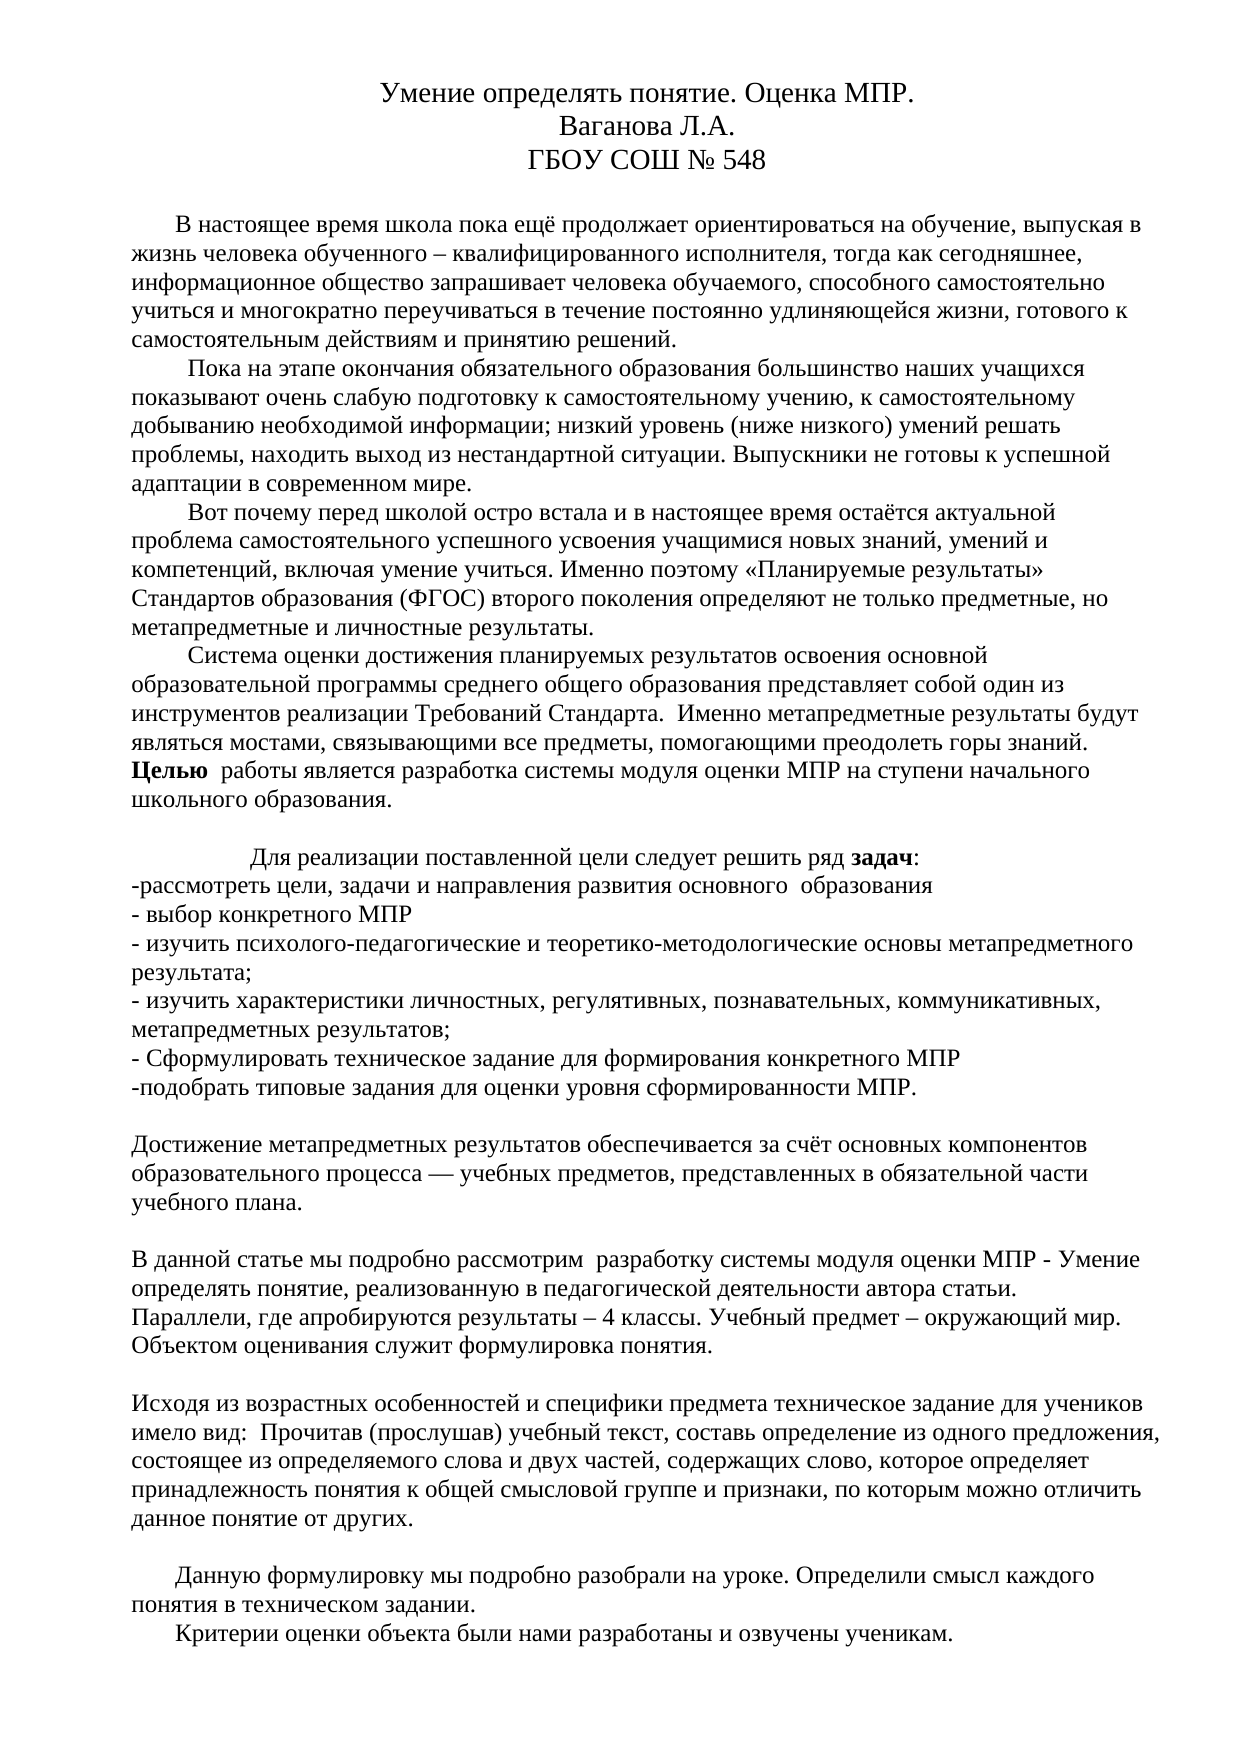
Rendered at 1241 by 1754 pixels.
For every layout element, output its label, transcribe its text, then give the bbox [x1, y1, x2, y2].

text Исходя из возрастных особенностей и специфики предмета техническое задание для учеников имело вид: Прочитав (прослушав) учебный текст, составь определение из одного предложения, состоящее из определяемого слова и двух частей, содержащих слово, которое определяет принадлежность понятия к общей смысловой группе и признаки, по которым можно отличить данное понятие от других. [131, 1388, 1162, 1532]
text Система оценки достижения планируемых результатов освоения основной образовательной программы среднего общего образования представляет собой один из инструментов реализации Требований Стандарта. Именно метапредметные результаты будут являться мостами, связывающими все предметы, помогающими преодолеть горы знаний. [131, 640, 1162, 755]
text -рассмотреть цели, задачи и направления развития основного образования [131, 870, 1162, 899]
text Достижение метапредметных результатов обеспечивается за счёт основных компонентов образовательного процесса — учебных предметов, представленных в обязательной части учебного плана. [131, 1129, 1162, 1215]
text Вот почему перед школой остро встала и в настоящее время остаётся актуальной проблема самостоятельного успешного усвоения учащимися новых знаний, умений и компетенций, включая умение учиться. Именно поэтому «Планируемые результаты» Стандартов образования (ФГОС) второго поколения определяют не только предметные, но метапредметные и личностные результаты. [131, 497, 1162, 640]
text Умение определять понятие. Оценка МПР. [131, 75, 1162, 108]
text - выбор конкретного МПР [131, 899, 1162, 928]
text Данную формулировку мы подробно разобрали на уроке. Определили смысл каждого понятия в техническом задании. [131, 1560, 1162, 1618]
text - изучить характеристики личностных, регулятивных, познавательных, коммуникативных, метапредметных результатов; [131, 985, 1162, 1043]
text В настоящее время школа пока ещё продолжает ориентироваться на обучение, выпуская в жизнь человека обученного – квалифицированного исполнителя, тогда как сегодняшнее, информационное общество запрашивает человека обучаемого, способного самостоятельно учиться и многократно переучиваться в течение постоянно удлиняющейся жизни, готового к самостоятельным действиям и принятию решений. [131, 209, 1162, 353]
text -подобрать типовые задания для оценки уровня сформированности МПР. [131, 1072, 1162, 1100]
text Для реализации поставленной цели следует решить ряд задач: [131, 842, 1162, 870]
text - изучить психолого-педагогические и теоретико-методологические основы метапредметного результата; [131, 928, 1162, 985]
text В данной статье мы подробно рассмотрим разработку системы модуля оценки МПР - Умение определять понятие, реализованную в педагогической деятельности автора статьи. [131, 1244, 1162, 1302]
text Критерии оценки объекта были нами разработаны и озвучены ученикам. [131, 1618, 1162, 1647]
text Целью работы является разработка системы модуля оценки МПР на ступени начального школьного образования. [131, 755, 1162, 813]
text Объектом оценивания служит формулировка понятия. [131, 1330, 1162, 1359]
text Ваганова Л.А. [131, 108, 1162, 142]
text Параллели, где апробируются результаты – 4 классы. Учебный предмет – окружающий мир. [131, 1302, 1162, 1330]
text ГБОУ СОШ № 548 [131, 142, 1162, 176]
text Пока на этапе окончания обязательного образования большинство наших учащихся показывают очень слабую подготовку к самостоятельному учению, к самостоятельному добыванию необходимой информации; низкий уровень (ниже низкого) умений решать проблемы, находить выход из нестандартной ситуации. Выпускники не готовы к успешной адаптации в современном мире. [131, 353, 1162, 497]
text - Сформулировать техническое задание для формирования конкретного МПР [131, 1043, 1162, 1072]
